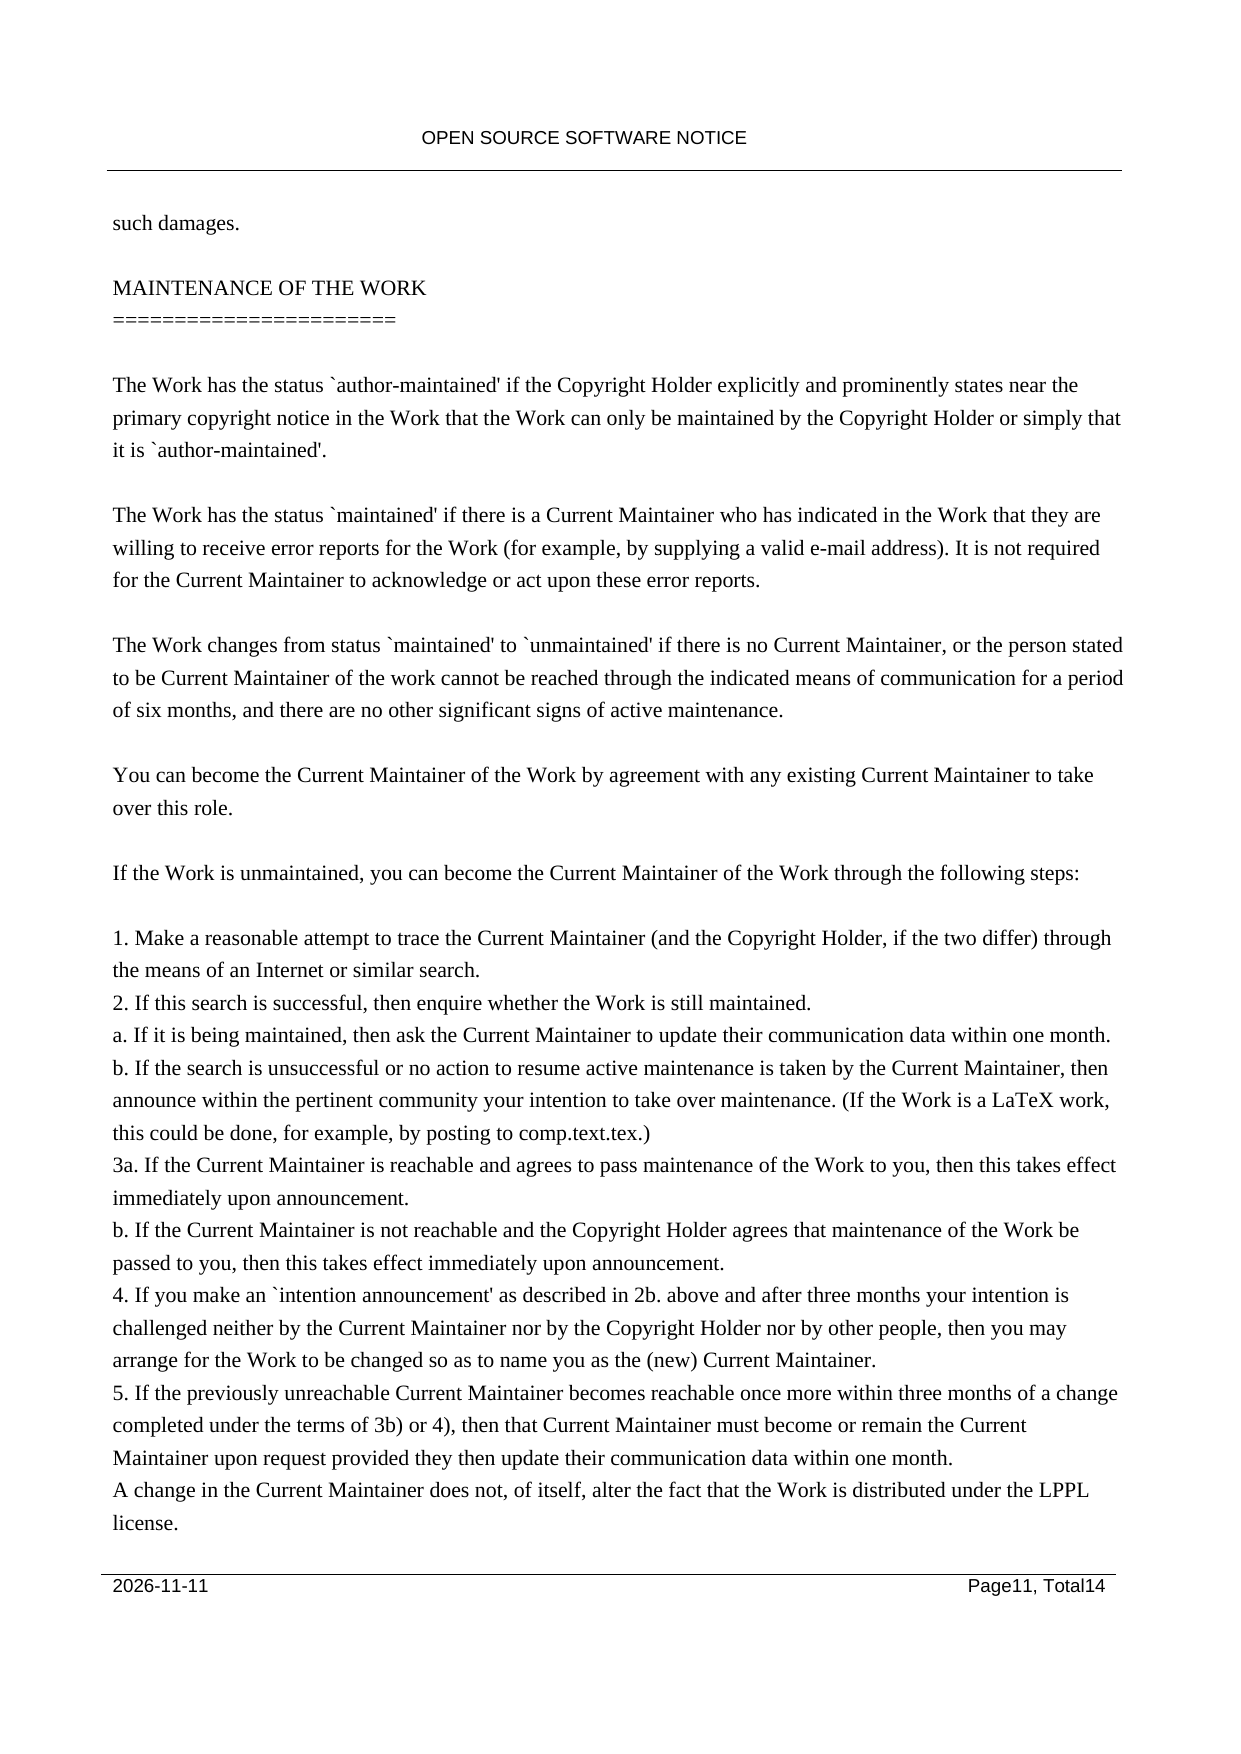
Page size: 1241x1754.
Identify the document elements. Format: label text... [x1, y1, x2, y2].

text If the Work is unmaintained, you can become the Current Maintainer of the Work through the following steps: [112, 856, 1128, 889]
text b. If the search is unsuccessful or no action to resume active maintenance is taken by the Current Maintainer, then announce within the pertinent community your intention to take over maintenance. (If the Work is a LaTeX work, this could be done, for example, by posting to comp.text.tex.) [112, 1051, 1128, 1149]
text MAINTENANCE OF THE WORK [112, 271, 1128, 304]
text The Work has the status `author-maintained' if the Copyright Holder explicitly and prominently states near the primary copyright notice in the Work that the Work can only be maintained by the Copyright Holder or simply that it is `author-maintained'. [112, 369, 1128, 466]
text ======================= [112, 304, 1128, 336]
text 5. If the previously unreachable Current Maintainer becomes reachable once more within three months of a change completed under the terms of 3b) or 4), then that Current Maintainer must become or remain the Current Maintainer upon request provided they then update their communication data within one month. [112, 1376, 1128, 1474]
text 2. If this search is successful, then enquire whether the Work is still maintained. [112, 986, 1128, 1019]
text You can become the Current Maintainer of the Work by agreement with any existing Current Maintainer to take over this role. [112, 759, 1128, 824]
text b. If the Current Maintainer is not reachable and the Copyright Holder agrees that maintenance of the Work be passed to you, then this takes effect immediately upon announcement. [112, 1214, 1128, 1279]
text 1. Make a reasonable attempt to trace the Current Maintainer (and the Copyright Holder, if the two differ) through the means of an Internet or similar search. [112, 921, 1128, 986]
text 4. If you make an `intention announcement' as described in 2b. above and after three months your intention is challenged neither by the Current Maintainer nor by the Copyright Holder nor by other people, then you may arrange for the Work to be changed so as to name you as the (new) Current Maintainer. [112, 1279, 1128, 1376]
text The Work has the status `maintained' if there is a Current Maintainer who has indicated in the Work that they are willing to receive error reports for the Work (for example, by supplying a valid e-mail address). It is not required for the Current Maintainer to acknowledge or act upon these error reports. [112, 499, 1128, 596]
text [112, 206, 1128, 239]
text 3a. If the Current Maintainer is reachable and agrees to pass maintenance of the Work to you, then this takes effect immediately upon announcement. [112, 1149, 1128, 1214]
text A change in the Current Maintainer does not, of itself, alter the fact that the Work is distributed under the LPPL license. [112, 1474, 1128, 1539]
text The Work changes from status `maintained' to `unmaintained' if there is no Current Maintainer, or the person stated to be Current Maintainer of the work cannot be reached through the indicated means of communication for a period of six months, and there are no other significant signs of active maintenance. [112, 629, 1128, 726]
text a. If it is being maintained, then ask the Current Maintainer to update their communication data within one month. [112, 1019, 1128, 1051]
